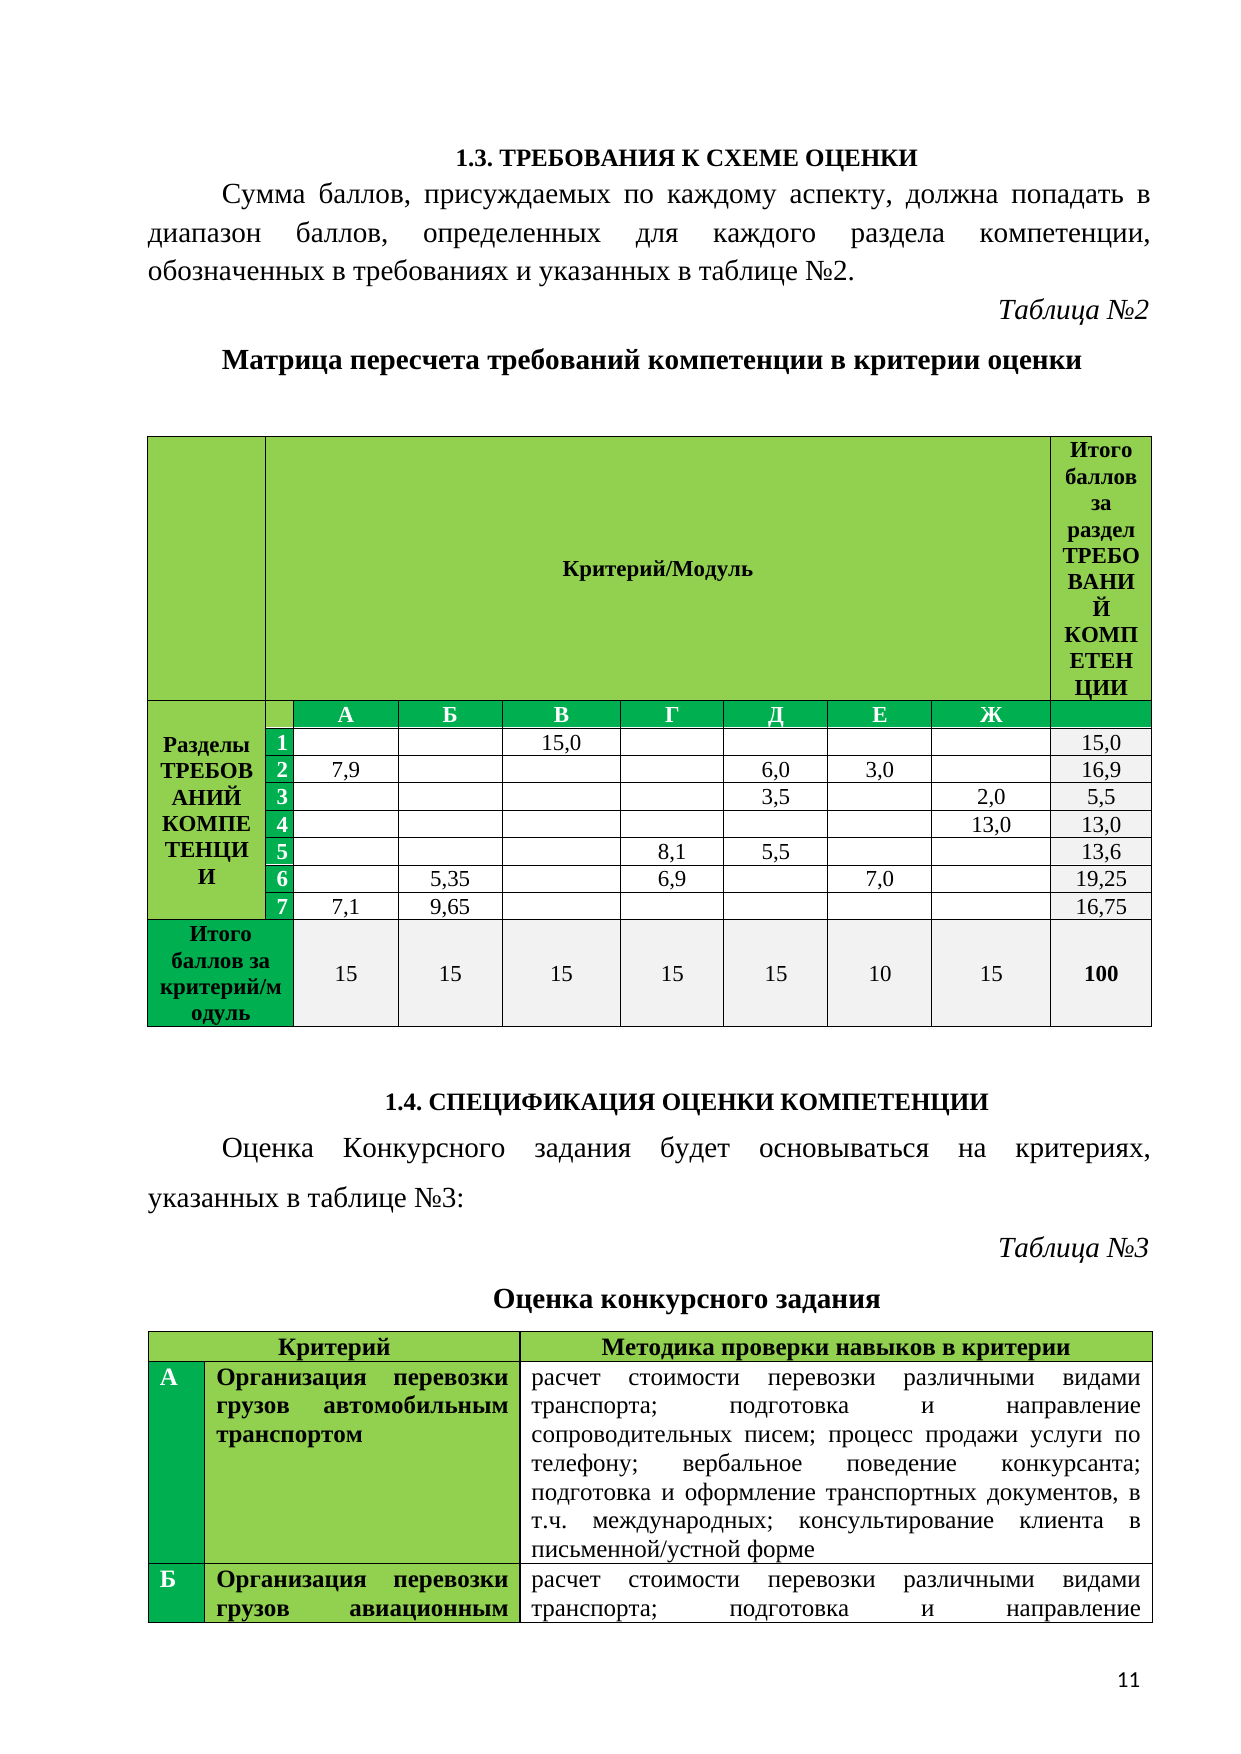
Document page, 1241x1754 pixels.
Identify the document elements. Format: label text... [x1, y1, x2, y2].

table_cell [828, 838, 931, 864]
table_cell [621, 783, 723, 810]
table_cell 5,5 [724, 838, 827, 864]
table_cell В [503, 701, 620, 727]
table_cell 7,9 [294, 756, 398, 782]
text Оценка Конкурсного задания будет основываться на критериях, указанных в таблице №3: [148, 1130, 1152, 1214]
table_cell [294, 811, 398, 837]
table_cell [399, 838, 502, 864]
table_cell 13,0 [1051, 811, 1151, 837]
table_cell Ж [932, 701, 1050, 727]
table_cell 7 [266, 893, 293, 919]
table_cell 15 [932, 920, 1050, 1026]
table_cell 4 [266, 811, 293, 837]
table_cell Е [828, 701, 931, 727]
text 1.4. СПЕЦИФИКАЦИЯ ОЦЕНКИ КОМПЕТЕНЦИИ [148, 1087, 1152, 1115]
table_cell [294, 783, 398, 810]
table_cell 6,0 [724, 756, 827, 782]
table_cell 16,75 [1051, 893, 1151, 919]
table_header Методика проверки навыков в критерии [521, 1332, 1152, 1361]
table_cell 10 [828, 920, 931, 1026]
table_cell [621, 729, 723, 755]
table_cell 3,0 [828, 756, 931, 782]
table_cell 5,35 [399, 866, 502, 892]
table_header Критерий/Модуль [266, 437, 1050, 700]
table_cell [503, 811, 620, 837]
table_cell A [294, 701, 398, 727]
table_cell [724, 893, 827, 919]
table_cell 7,1 [294, 893, 398, 919]
table_header Итого баллов за раздел ТРЕБОВАНИЙ КОМПЕТЕНЦИИ [1051, 437, 1151, 700]
table_cell [399, 811, 502, 837]
table_cell 15 [294, 920, 398, 1026]
table_cell Б [399, 701, 502, 727]
table_cell 1 [266, 729, 293, 755]
table_cell [503, 866, 620, 892]
table_cell 6 [266, 866, 293, 892]
table_cell 16,9 [1051, 756, 1151, 782]
table_cell [503, 783, 620, 810]
table_cell [724, 811, 827, 837]
table_cell 19,25 [1051, 866, 1151, 892]
table_cell [294, 838, 398, 864]
table_cell 7,0 [828, 866, 931, 892]
table_cell 15 [399, 920, 502, 1026]
subtitle 1.3. ТРЕБОВАНИЯ К СХЕМЕ ОЦЕНКИ [148, 143, 1152, 172]
table_cell 13,0 [932, 811, 1050, 837]
table_cell 2 [266, 756, 293, 782]
table_cell 13,6 [1051, 838, 1151, 864]
table_cell 2,0 [932, 783, 1050, 810]
table_cell 8,1 [621, 838, 723, 864]
table_cell [399, 783, 502, 810]
text Матрица пересчета требований компетенции в критерии оценки [148, 342, 1152, 376]
text Таблица №3 [148, 1230, 1152, 1264]
table_cell [932, 729, 1050, 755]
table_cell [205, 1564, 519, 1622]
table_cell 15 [724, 920, 827, 1026]
table_cell [621, 811, 723, 837]
table_cell [828, 811, 931, 837]
table_cell 6,9 [621, 866, 723, 892]
table_cell [932, 838, 1050, 864]
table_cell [521, 1564, 1152, 1622]
table_cell [294, 866, 398, 892]
table_cell 15,0 [503, 729, 620, 755]
table_cell [1051, 701, 1151, 727]
table_cell [932, 866, 1050, 892]
table_cell [724, 866, 827, 892]
table_cell [724, 729, 827, 755]
table_cell [294, 729, 398, 755]
table_cell [828, 729, 931, 755]
text Таблица №2 [148, 292, 1152, 325]
table_cell 3,5 [724, 783, 827, 810]
table_cell [266, 701, 293, 727]
table_cell [932, 756, 1050, 782]
text Сумма баллов, присуждаемых по каждому аспекту, должна попадать в диапазон баллов, определенных для каждого раздела компетенции, обозначенных в требованиях и указанных в таблице №2. [148, 176, 1152, 287]
table_header Критерий [149, 1332, 519, 1361]
table_cell Г [621, 701, 723, 727]
table_cell 15 [621, 920, 723, 1026]
table_cell [399, 756, 502, 782]
table_cell [621, 893, 723, 919]
table_cell Разделы ТРЕБОВАНИЙ КОМПЕТЕНЦИИ [148, 701, 265, 919]
table_cell Б [149, 1564, 204, 1622]
table_cell 3 [266, 783, 293, 810]
table_cell [828, 893, 931, 919]
table_cell [932, 893, 1050, 919]
table_cell 9,65 [399, 893, 502, 919]
table_cell Д [724, 701, 827, 727]
text Оценка конкурсного задания [148, 1281, 1152, 1314]
table_cell А [149, 1362, 204, 1563]
table_cell 15 [503, 920, 620, 1026]
table_cell [399, 729, 502, 755]
table_cell Организация перевозки грузов автомобильным транспортом [205, 1362, 519, 1563]
table_cell [503, 756, 620, 782]
table_cell [828, 783, 931, 810]
table_cell 100 [1051, 920, 1151, 1026]
table_cell [503, 893, 620, 919]
table_cell 5,5 [1051, 783, 1151, 810]
table_cell [621, 756, 723, 782]
table_header [148, 437, 265, 700]
table_cell 15,0 [1051, 729, 1151, 755]
table_cell Итого баллов за критерий/модуль [148, 920, 293, 1026]
table_cell [503, 838, 620, 864]
table_cell 5 [266, 838, 293, 864]
